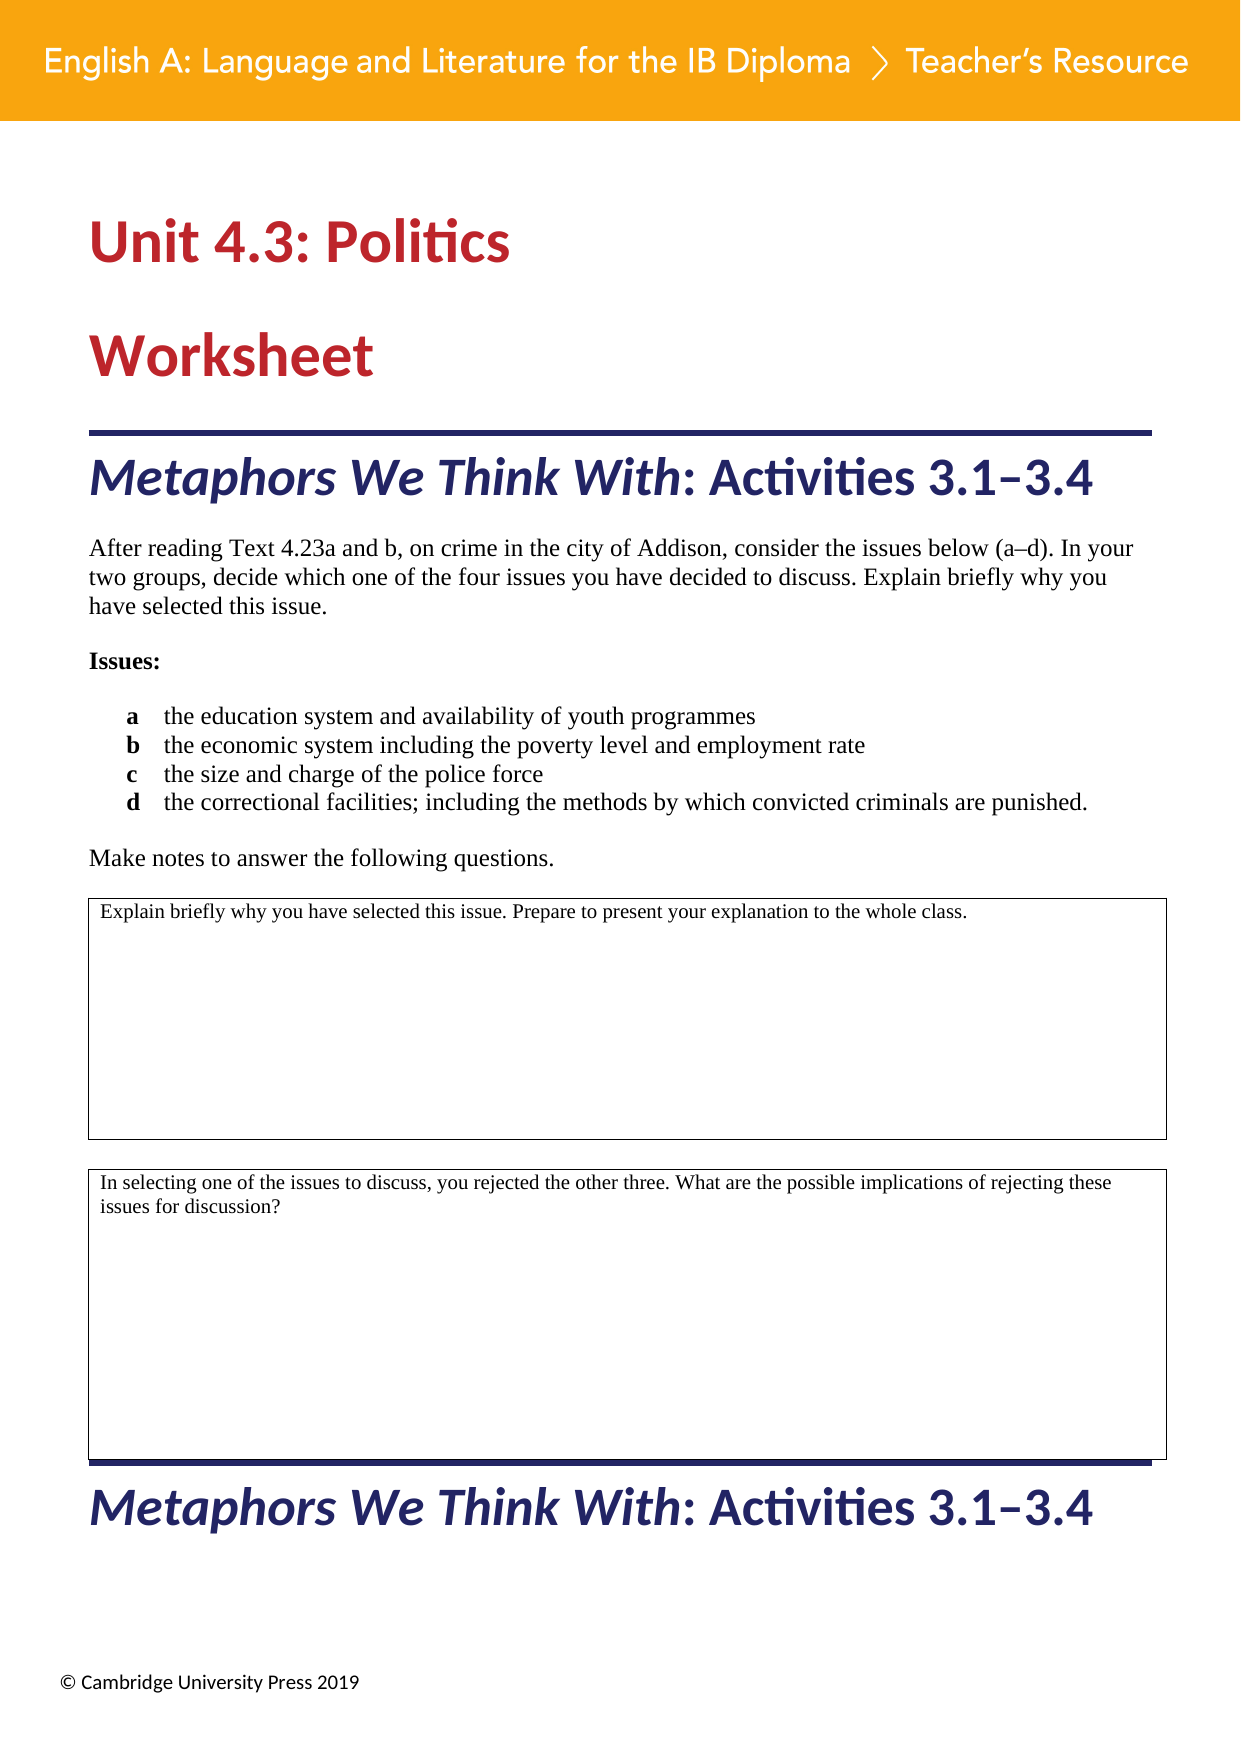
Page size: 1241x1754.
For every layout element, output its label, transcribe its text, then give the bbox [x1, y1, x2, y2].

table_header Explain briefly why you have selected this issue. Prepare to present your explanation to the whole class. [89, 899, 1166, 1139]
title Worksheet [89, 316, 1152, 392]
text Metaphors We Think With: Activities 3.1–3.4 [89, 1466, 1152, 1539]
text After reading Text 4.23a and b, on crime in the city of Addison, consider the issues below (a–d). In your two groups, decide which one of the four issues you have decided to discuss. Explain briefly why you have selected this issue. [89, 533, 1152, 620]
text Issues: [89, 646, 1152, 675]
list the economic system including the poverty level and employment rate [126, 730, 1152, 759]
list the education system and availability of youth programmes [126, 701, 1152, 730]
list the size and charge of the police force [126, 759, 1152, 787]
title Unit 4.3: Politics [89, 202, 1152, 278]
picture [0, 0, 1241, 121]
list the correctional facilities; including the methods by which convicted criminals are punished. [126, 787, 1152, 816]
text Metaphors We Think With: Activities 3.1–3.4 [89, 436, 1152, 508]
text Make notes to answer the following questions. [89, 843, 1152, 871]
table_header In selecting one of the issues to discuss, you rejected the other three. What are the possible implications of rejecting these issues for discussion? [89, 1170, 1166, 1459]
